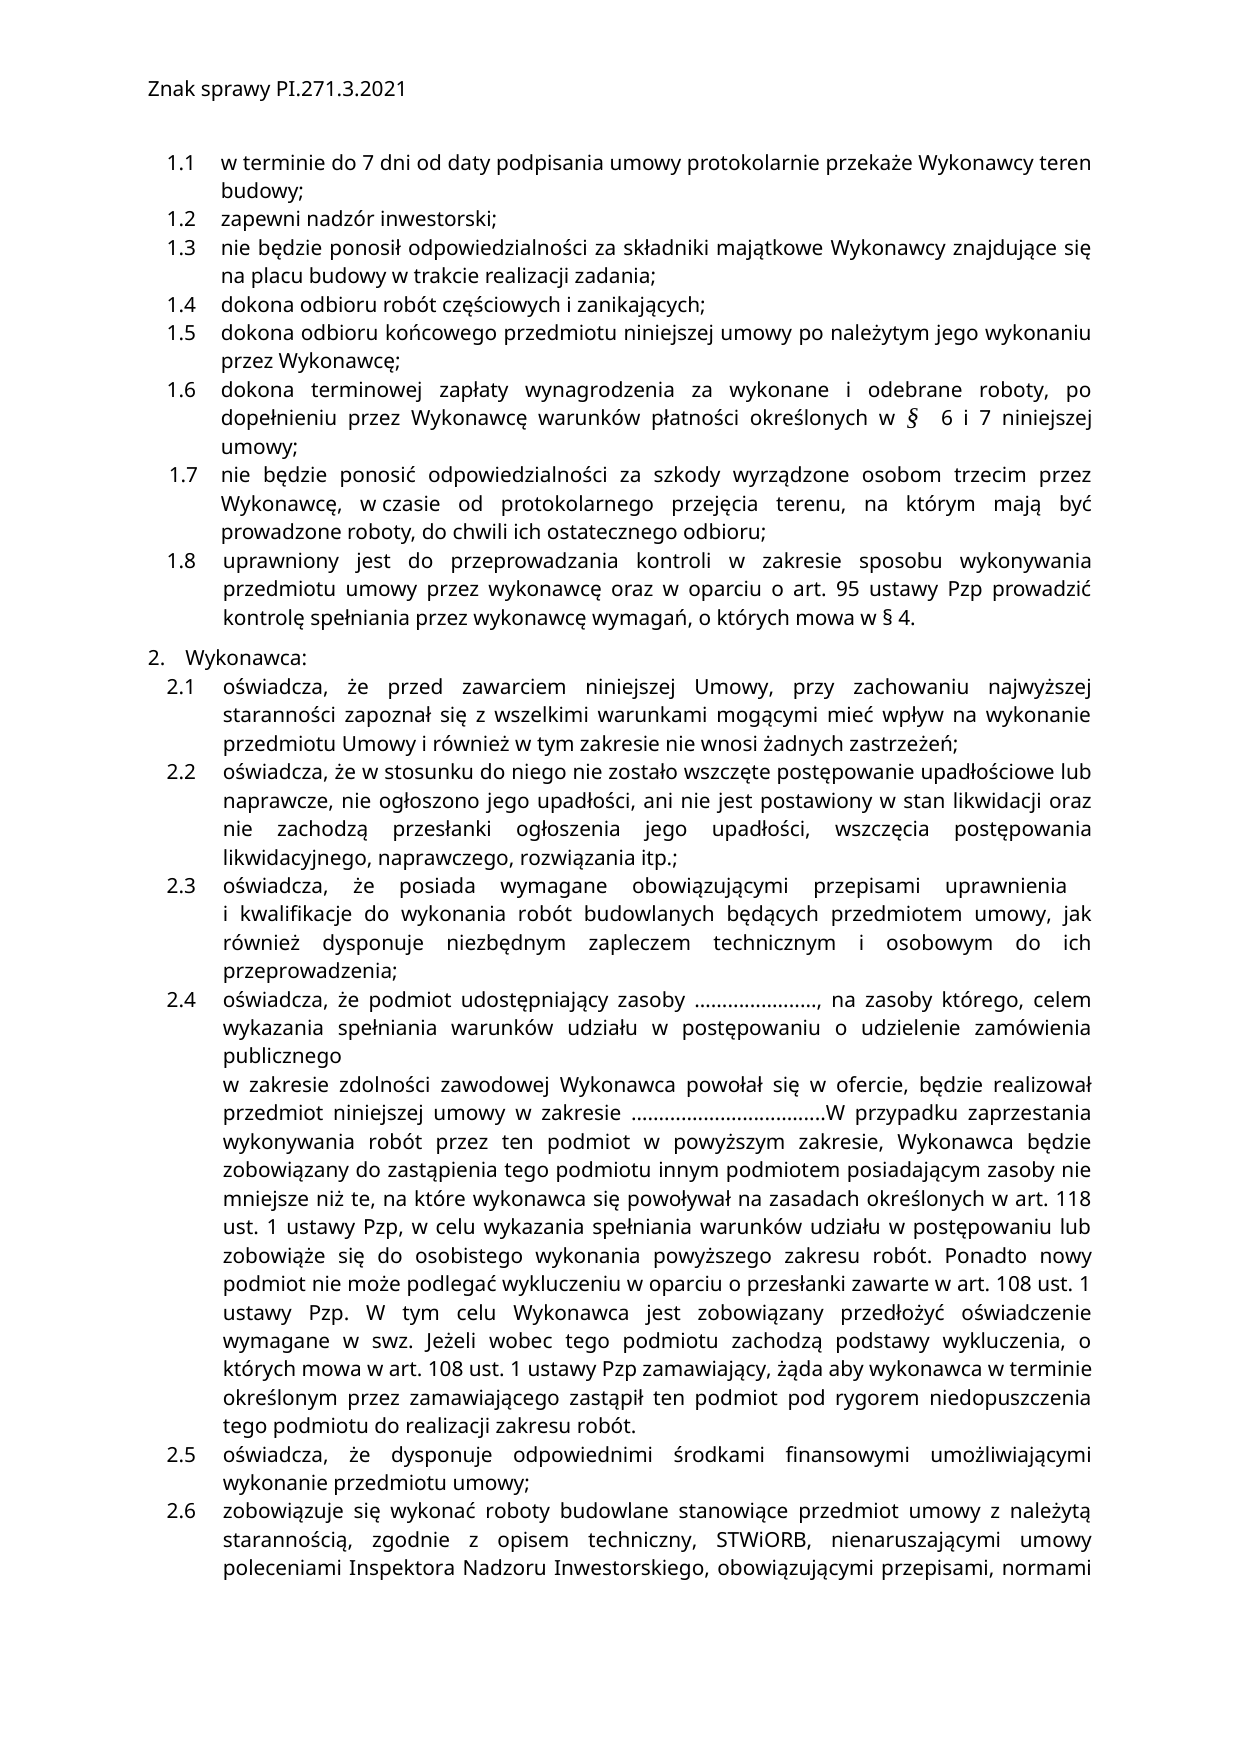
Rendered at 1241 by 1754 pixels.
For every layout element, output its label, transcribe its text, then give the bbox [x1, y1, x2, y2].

list uprawniony jest do przeprowadzania kontroli w zakresie sposobu wykonywania przedmiotu umowy przez wykonawcę oraz w oparciu o art. 95 ustawy Pzp prowadzić kontrolę spełniania przez wykonawcę wymagań, o których mowa w § 4. [166, 546, 1093, 631]
list dokona odbioru robót częściowych i zanikających; [166, 290, 1093, 318]
list dokona terminowej zapłaty wynagrodzenia za wykonane i odebrane roboty, po dopełnieniu przez Wykonawcę warunków płatności określonych w 6 i 7 niniejszej umowy; [166, 375, 1093, 460]
list oświadcza, że w stosunku do niego nie zostało wszczęte postępowanie upadłościowe lub naprawcze, nie ogłoszono jego upadłości, ani nie jest postawiony w stan likwidacji oraz nie zachodzą przesłanki ogłoszenia jego upadłości, wszczęcia postępowania likwidacyjnego, naprawczego, rozwiązania itp.; [166, 757, 1093, 871]
list zapewni nadzór inwestorski; [166, 204, 1093, 233]
list Wykonawca: [148, 643, 1093, 672]
list nie będzie ponosił odpowiedzialności za składniki majątkowe Wykonawcy znajdujące się na placu budowy w trakcie realizacji zadania; [166, 233, 1093, 290]
list oświadcza, że przed zawarciem niniejszej Umowy, przy zachowaniu najwyższej staranności zapoznał się z wszelkimi warunkami mogącymi mieć wpływ na wykonanie przedmiotu Umowy i również w tym zakresie nie wnosi żadnych zastrzeżeń; [166, 672, 1093, 757]
list nie będzie ponosić odpowiedzialności za szkody wyrządzone osobom trzecim przez Wykonawcę, w czasie od protokolarnego przejęcia terenu, na którym mają być prowadzone roboty, do chwili ich ostatecznego odbioru; [168, 460, 1093, 546]
list oświadcza, że posiada wymagane obowiązującymi przepisami uprawnienia i kwalifikacje do wykonania robót budowlanych będących przedmiotem umowy, jak również dysponuje niezbędnym zapleczem technicznym i osobowym do ich przeprowadzenia; [166, 871, 1093, 985]
list w terminie do 7 dni od daty podpisania umowy protokolarnie przekaże Wykonawcy teren budowy; [166, 148, 1093, 204]
list dokona odbioru końcowego przedmiotu niniejszej umowy po należytym jego wykonaniu przez Wykonawcę; [166, 318, 1093, 375]
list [166, 1497, 1093, 1582]
list oświadcza, że dysponuje odpowiednimi środkami finansowymi umożliwiającymi wykonanie przedmiotu umowy; [166, 1440, 1093, 1497]
list oświadcza, że podmiot udostępniający zasoby …..................., na zasoby którego, celem wykazania spełniania warunków udziału w postępowaniu o udzielenie zamówienia publicznego w zakresie zdolności zawodowej Wykonawca powołał się w ofercie, będzie realizował przedmiot niniejszej umowy w zakresie …................................W przypadku zaprzestania wykonywania robót przez ten podmiot w powyższym zakresie, Wykonawca będzie zobowiązany do zastąpienia tego podmiotu innym podmiotem posiadającym zasoby nie mniejsze niż te, na które wykonawca się powoływał na zasadach określonych w art. 118 ust. 1 ustawy Pzp, w celu wykazania spełniania warunków udziału w postępowaniu lub zobowiąże się do osobistego wykonania powyższego zakresu robót. Ponadto nowy podmiot nie może podlegać wykluczeniu w oparciu o przesłanki zawarte w art. 108 ust. 1 ustawy Pzp. W tym celu Wykonawca jest zobowiązany przedłożyć oświadczenie wymagane w swz. Jeżeli wobec tego podmiotu zachodzą podstawy wykluczenia, o których mowa w art. 108 ust. 1 ustawy Pzp zamawiający, żąda aby wykonawca w terminie określonym przez zamawiającego zastąpił ten podmiot pod rygorem niedopuszczenia tego podmiotu do realizacji zakresu robót. [166, 985, 1093, 1440]
